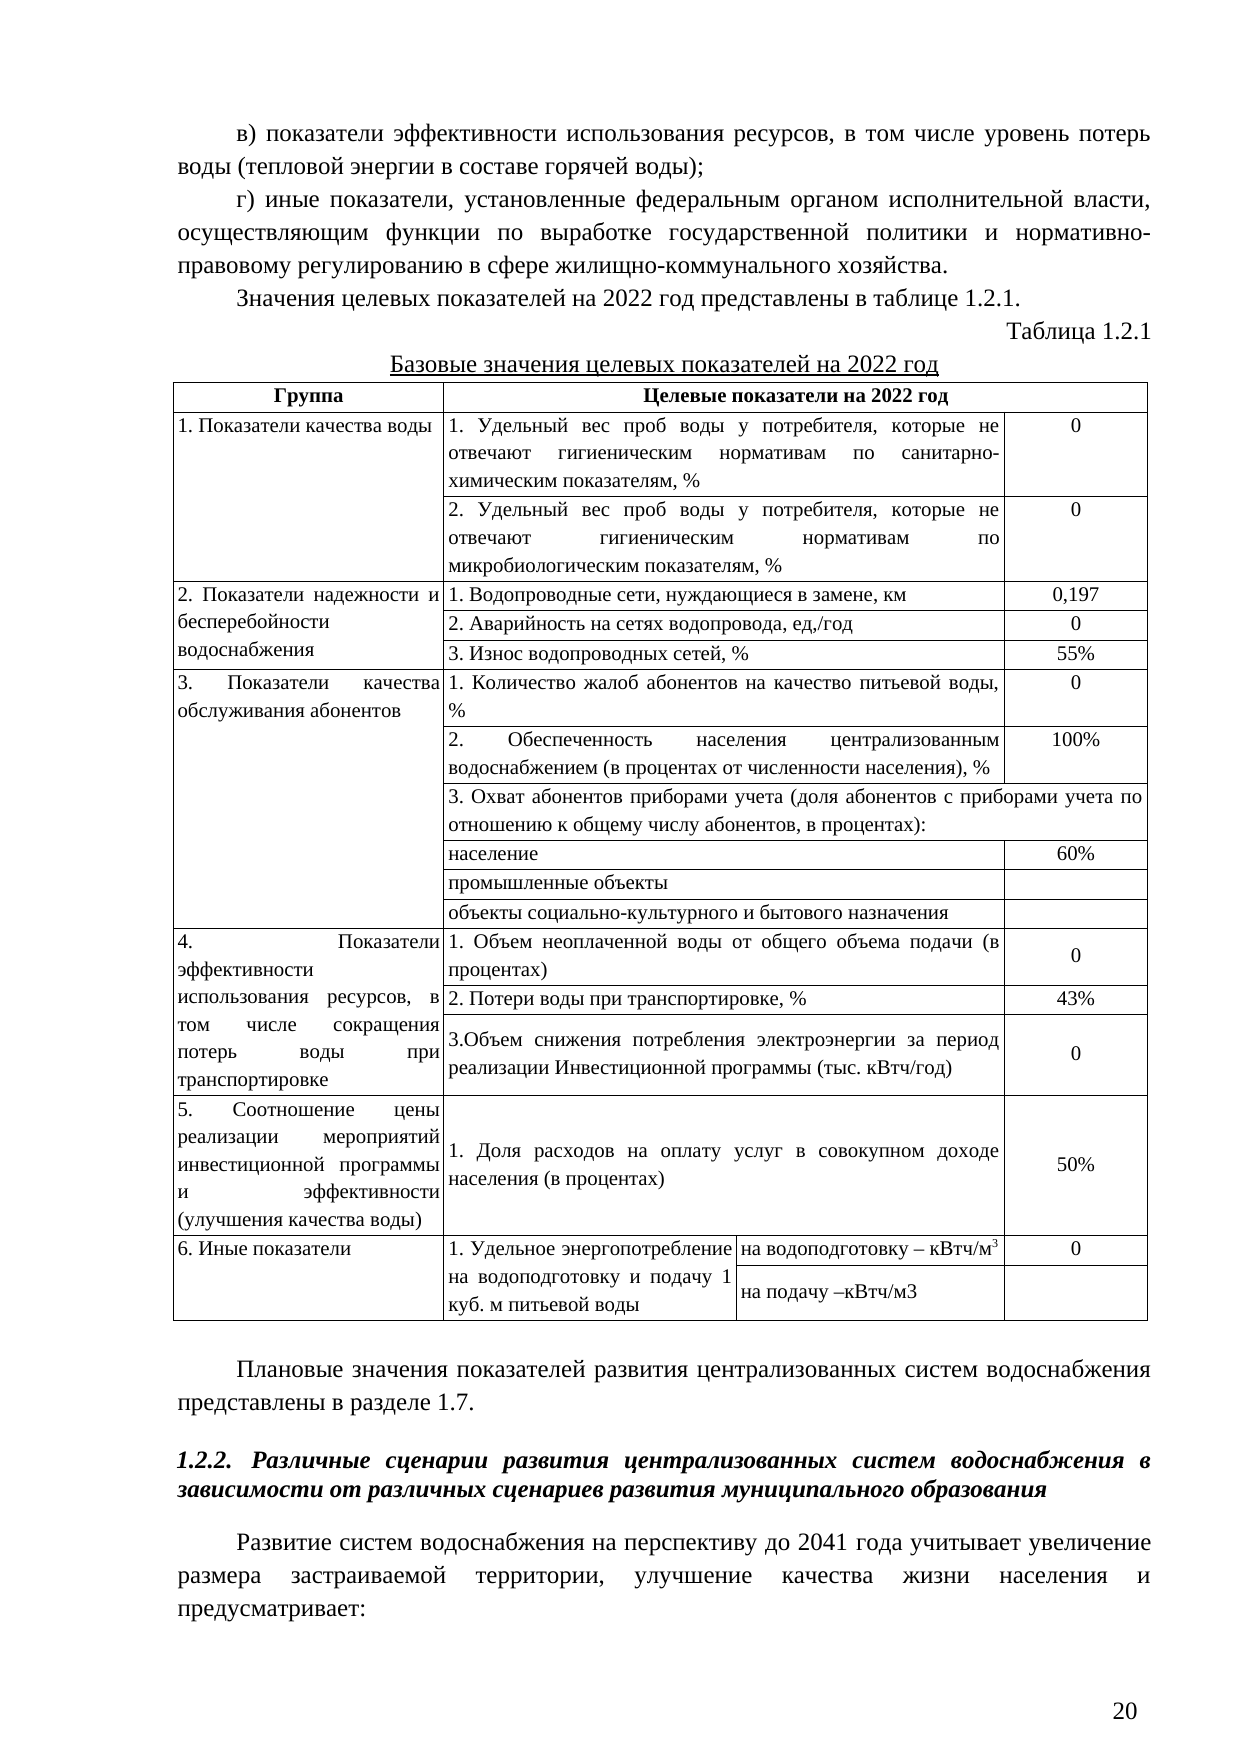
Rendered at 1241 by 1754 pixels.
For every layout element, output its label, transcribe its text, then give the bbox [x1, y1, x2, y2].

subtitle Различные сценарии развития централизованных систем водоснабжения в зависимости от различных сценариев развития муниципального образования [176, 1445, 1152, 1502]
table_cell на водоподготовку – кВтч/м3 [737, 1236, 1004, 1264]
table_cell 0 [1005, 611, 1147, 639]
text Таблица 1.2.1 [177, 316, 1152, 345]
table_cell 0 [1005, 929, 1147, 985]
table_cell население [444, 841, 1004, 869]
table_cell [1005, 1266, 1147, 1320]
table_cell 0 [1005, 1015, 1147, 1095]
table_cell 3. Охват абонентов приборами учета (доля абонентов с приборами учета по отношению к общему числу абонентов, в процентах): [444, 784, 1147, 840]
table_cell 50% [1005, 1096, 1147, 1235]
table_cell 1. Доля расходов на оплату услуг в совокупном доходе населения (в процентах) [444, 1096, 1004, 1235]
table_cell 1. Удельное энергопотребление на водоподготовку и подачу 1 куб. м питьевой воды [444, 1236, 736, 1320]
table_cell промышленные объекты [444, 870, 1004, 899]
table_cell [1005, 870, 1147, 899]
table_cell 1. Объем неоплаченной воды от общего объема подачи (в процентах) [444, 929, 1004, 985]
text Значения целевых показателей на 2022 год представлены в таблице 1.2.1. [177, 283, 1152, 312]
text г) иные показатели, установленные федеральным органом исполнительной власти, осуществляющим функции по выработке государственной политики и нормативно-правовому регулированию в сфере жилищно-коммунального хозяйства. [177, 184, 1152, 279]
table_cell 100% [1005, 727, 1147, 783]
table_cell 3. Показатели качества обслуживания абонентов [174, 670, 443, 928]
table_cell 2. Удельный вес проб воды у потребителя, которые не отвечают гигиеническим нормативам по микробиологическим показателям, % [444, 497, 1004, 581]
table_cell 0 [1005, 670, 1147, 726]
table_cell [1005, 900, 1147, 928]
text Развитие систем водоснабжения на перспективу до 2041 года учитывает увеличение размера застраиваемой территории, улучшение качества жизни населения и предусматривает: [177, 1527, 1152, 1622]
table_cell 0 [1005, 413, 1147, 496]
table_cell 0 [1005, 497, 1147, 581]
table_cell 2. Обеспеченность населения централизованным водоснабжением (в процентах от численности населения), % [444, 727, 1004, 783]
table_header Группа [174, 383, 443, 412]
table_cell 1. Водопроводные сети, нуждающиеся в замене, км [444, 582, 1004, 610]
table_cell 1. Показатели качества воды [174, 413, 443, 581]
table_cell 55% [1005, 641, 1147, 669]
table_cell на подачу –кВтч/м3 [737, 1266, 1004, 1320]
table_cell 60% [1005, 841, 1147, 869]
table_header Целевые показатели на 2022 год [444, 383, 1147, 412]
table_cell 5. Соотношение цены реализации мероприятий инвестиционной программы и эффективности (улучшения качества воды) [174, 1096, 443, 1235]
table_cell 3. Износ водопроводных сетей, % [444, 641, 1004, 669]
table_cell 2. Аварийность на сетях водопровода, ед,/год [444, 611, 1004, 639]
table_cell объекты социально-культурного и бытового назначения [444, 900, 1004, 928]
table_cell 1. Количество жалоб абонентов на качество питьевой воды, % [444, 670, 1004, 726]
text Плановые значения показателей развития централизованных систем водоснабжения представлены в разделе 1.7. [177, 1354, 1152, 1416]
text Базовые значения целевых показателей на 2022 год [177, 349, 1152, 378]
table_cell 0,197 [1005, 582, 1147, 610]
table_cell 1. Удельный вес проб воды у потребителя, которые не отвечают гигиеническим нормативам по санитарно-химическим показателям, % [444, 413, 1004, 496]
table_cell 3.Объем снижения потребления электроэнергии за период реализации Инвестиционной программы (тыс. кВтч/год) [444, 1015, 1004, 1095]
table_cell 2. Потери воды при транспортировке, % [444, 986, 1004, 1014]
table_cell 0 [1005, 1236, 1147, 1264]
text в) показатели эффективности использования ресурсов, в том числе уровень потерь воды (тепловой энергии в составе горячей воды); [177, 118, 1152, 180]
table_cell 4. Показатели эффективности использования ресурсов, в том числе сокращения потерь воды при транспортировке [174, 929, 443, 1095]
table_cell 6. Иные показатели [174, 1236, 443, 1320]
table_cell 2. Показатели надежности и бесперебойности водоснабжения [174, 582, 443, 669]
table_cell 43% [1005, 986, 1147, 1014]
